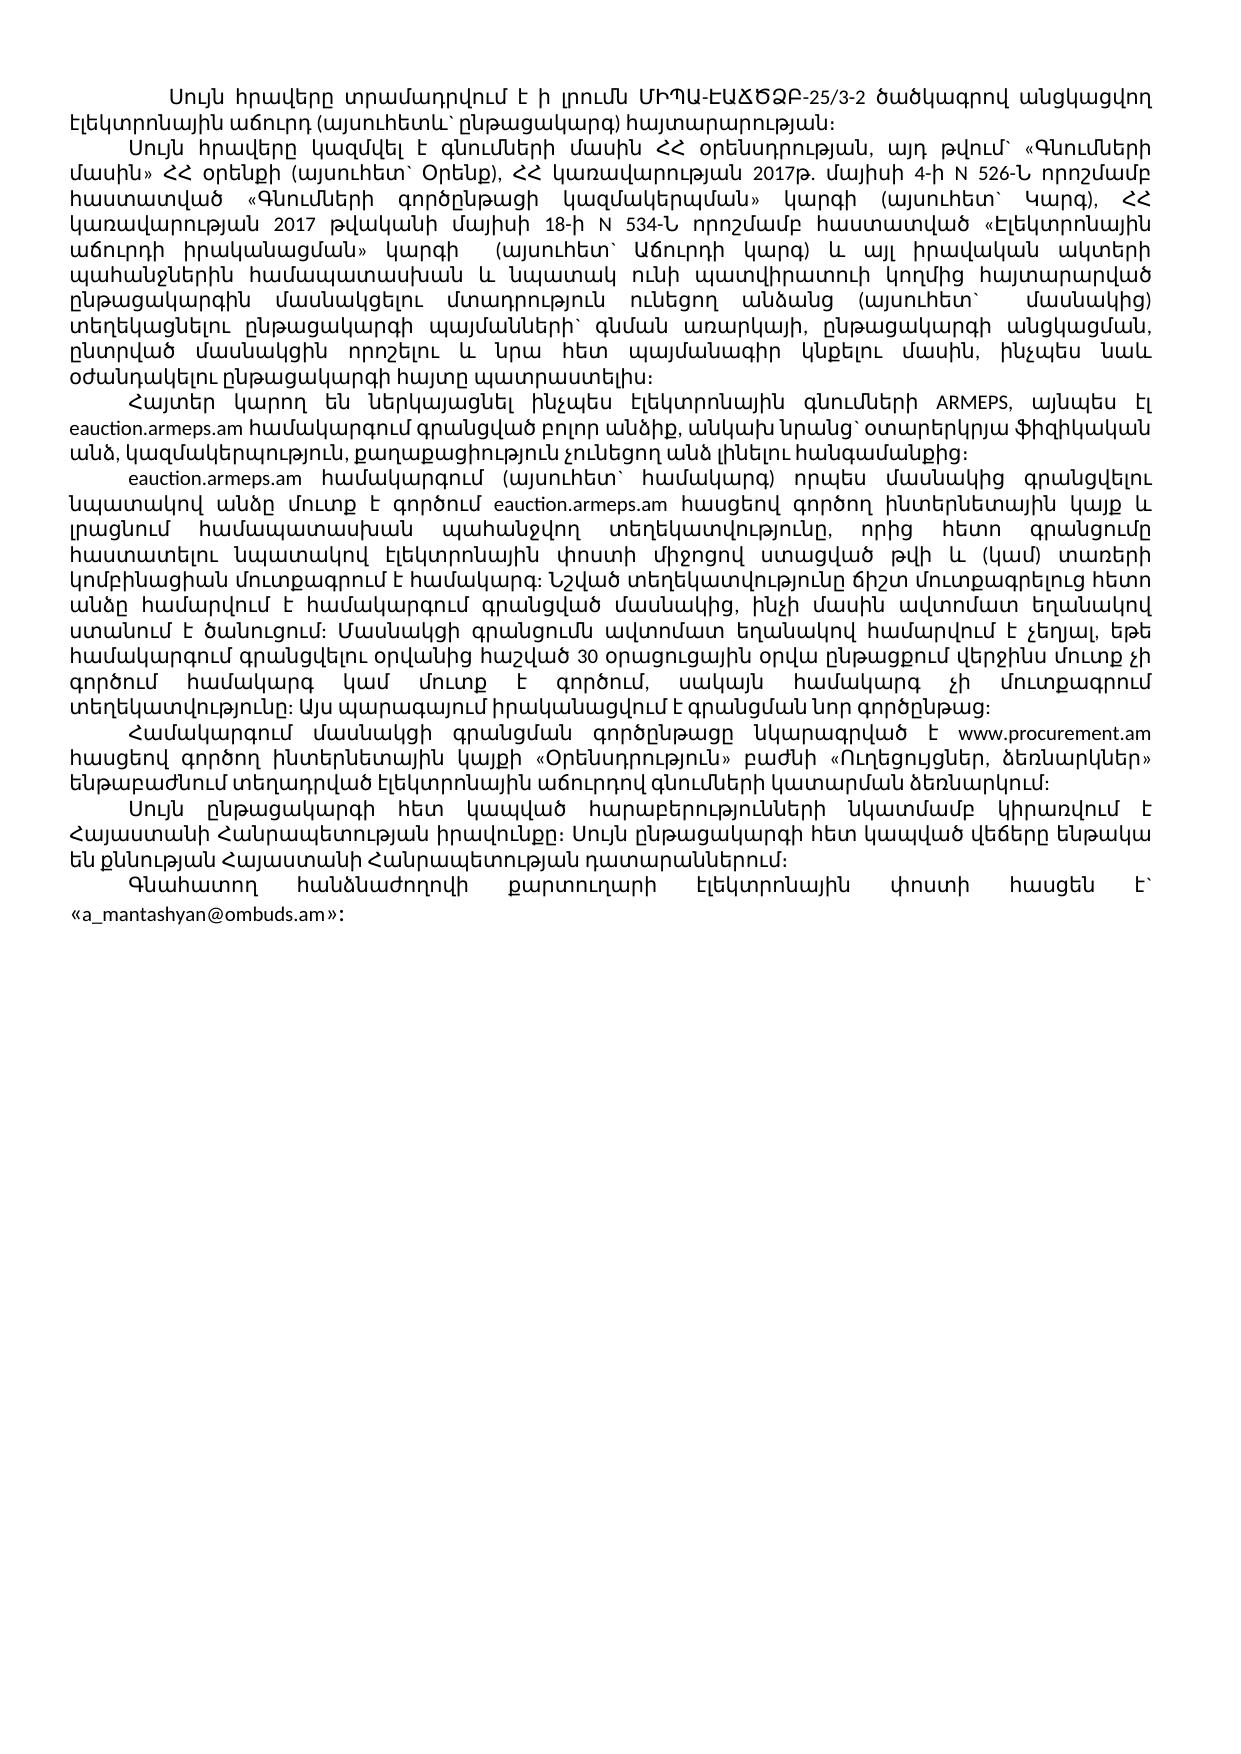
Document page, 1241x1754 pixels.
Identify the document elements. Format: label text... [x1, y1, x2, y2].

text Սույն հրավերը կազմվել է գնումների մասին ՀՀ օրենսդրության, այդ թվում` «Գնումների մասին» ՀՀ օրենքի (այսուհետ` Օրենք), ՀՀ կառավարության 2017թ. մայիսի 4-ի N 526-Ն որոշմամբ հաստատված «Գնումների գործընթացի կազմակերպման» կարգի (այսուհետ` Կարգ), ՀՀ կառավարության 2017 թվականի մայիսի 18-ի N 534-Ն որոշմամբ հաստատված «Էլեկտրոնային աճուրդի իրականացման» կարգի (այսուհետ` Աճուրդի կարգ) և այլ իրավական ակտերի պահանջներին համապատասխան և նպատակ ունի պատվիրատուի կողմից հայտարարված ընթացակարգին մասնակցելու մտադրություն ունեցող անձանց (այսուհետ` մասնակից) տեղեկացնելու ընթացակարգի պայմանների` գնման առարկայի, ընթացակարգի անցկացման, ընտրված մասնակցին որոշելու և նրա հետ պայմանագիր կնքելու մասին, ինչպես նաև օժանդակելու ընթացակարգի հայտը պատրաստելիս։ [69, 135, 1152, 389]
text Սույն ընթացակարգի հետ կապված հարաբերությունների նկատմամբ կիրառվում է Հայաստանի Հանրապետության իրավունքը։ Սույն ընթացակարգի հետ կապված վեճերը ենթակա են քննության Հայաստանի Հանրապետության դատարաններում։ [69, 796, 1152, 872]
text Գնահատող հանձնաժողովի քարտուղարի էլեկտրոնային փոստի հասցեն է` «a_mantashyan@ombuds.am»: [69, 872, 1152, 928]
text Սույն հրավերը տրամադրվում է ի լրումն ՄԻՊԱ-ԷԱՃԾՁԲ-25/3-2 ծածկագրով անցկացվող էլեկտրոնային աճուրդ (այսուհետև` ընթացակարգ) հայտարարության։ [69, 84, 1152, 135]
text eauction.armeps.am համակարգում (այսուհետ` համակարգ) որպես մասնակից գրանցվելու նպատակով անձը մուտք է գործում eauction.armeps.am հասցեով գործող ինտերնետային կայք և լրացնում համապատասխան պահանջվող տեղեկատվությունը, որից հետո գրանցումը հաստատելու նպատակով էլեկտրոնային փոստի միջոցով ստացված թվի և (կամ) տառերի կոմբինացիան մուտքագրում է համակարգ: Նշված տեղեկատվությունը ճիշտ մուտքագրելուց հետո անձը համարվում է համակարգում գրանցված մասնակից, ինչի մասին ավտոմատ եղանակով ստանում է ծանուցում: Մասնակցի գրանցումն ավտոմատ եղանակով համարվում է չեղյալ, եթե համակարգում գրանցվելու օրվանից հաշված 30 օրացուցային օրվա ընթացքում վերջինս մուտք չի գործում համակարգ կամ մուտք է գործում, սակայն համակարգ չի մուտքագրում տեղեկատվությունը: Այս պարագայում իրականացվում է գրանցման նոր գործընթաց: [69, 466, 1152, 720]
text Հայտեր կարող են ներկայացնել ինչպես էլեկտրոնային գնումների ARMEPS, այնպես էլ eauction.armeps.am համակարգում գրանցված բոլոր անձիք, անկախ նրանց` օտարերկրյա ֆիզիկական անձ, կազմակերպություն, քաղաքացիություն չունեցող անձ լինելու հանգամանքից։ [69, 389, 1152, 466]
text Համակարգում մասնակցի գրանցման գործընթացը նկարագրված է www.procurement.am հասցեով գործող ինտերնետային կայքի «Օրենսդրություն» բաժնի «Ուղեցույցներ, ձեռնարկներ» ենթաբաժնում տեղադրված էլեկտրոնային աճուրդով գնումների կատարման ձեռնարկում: [69, 720, 1152, 796]
